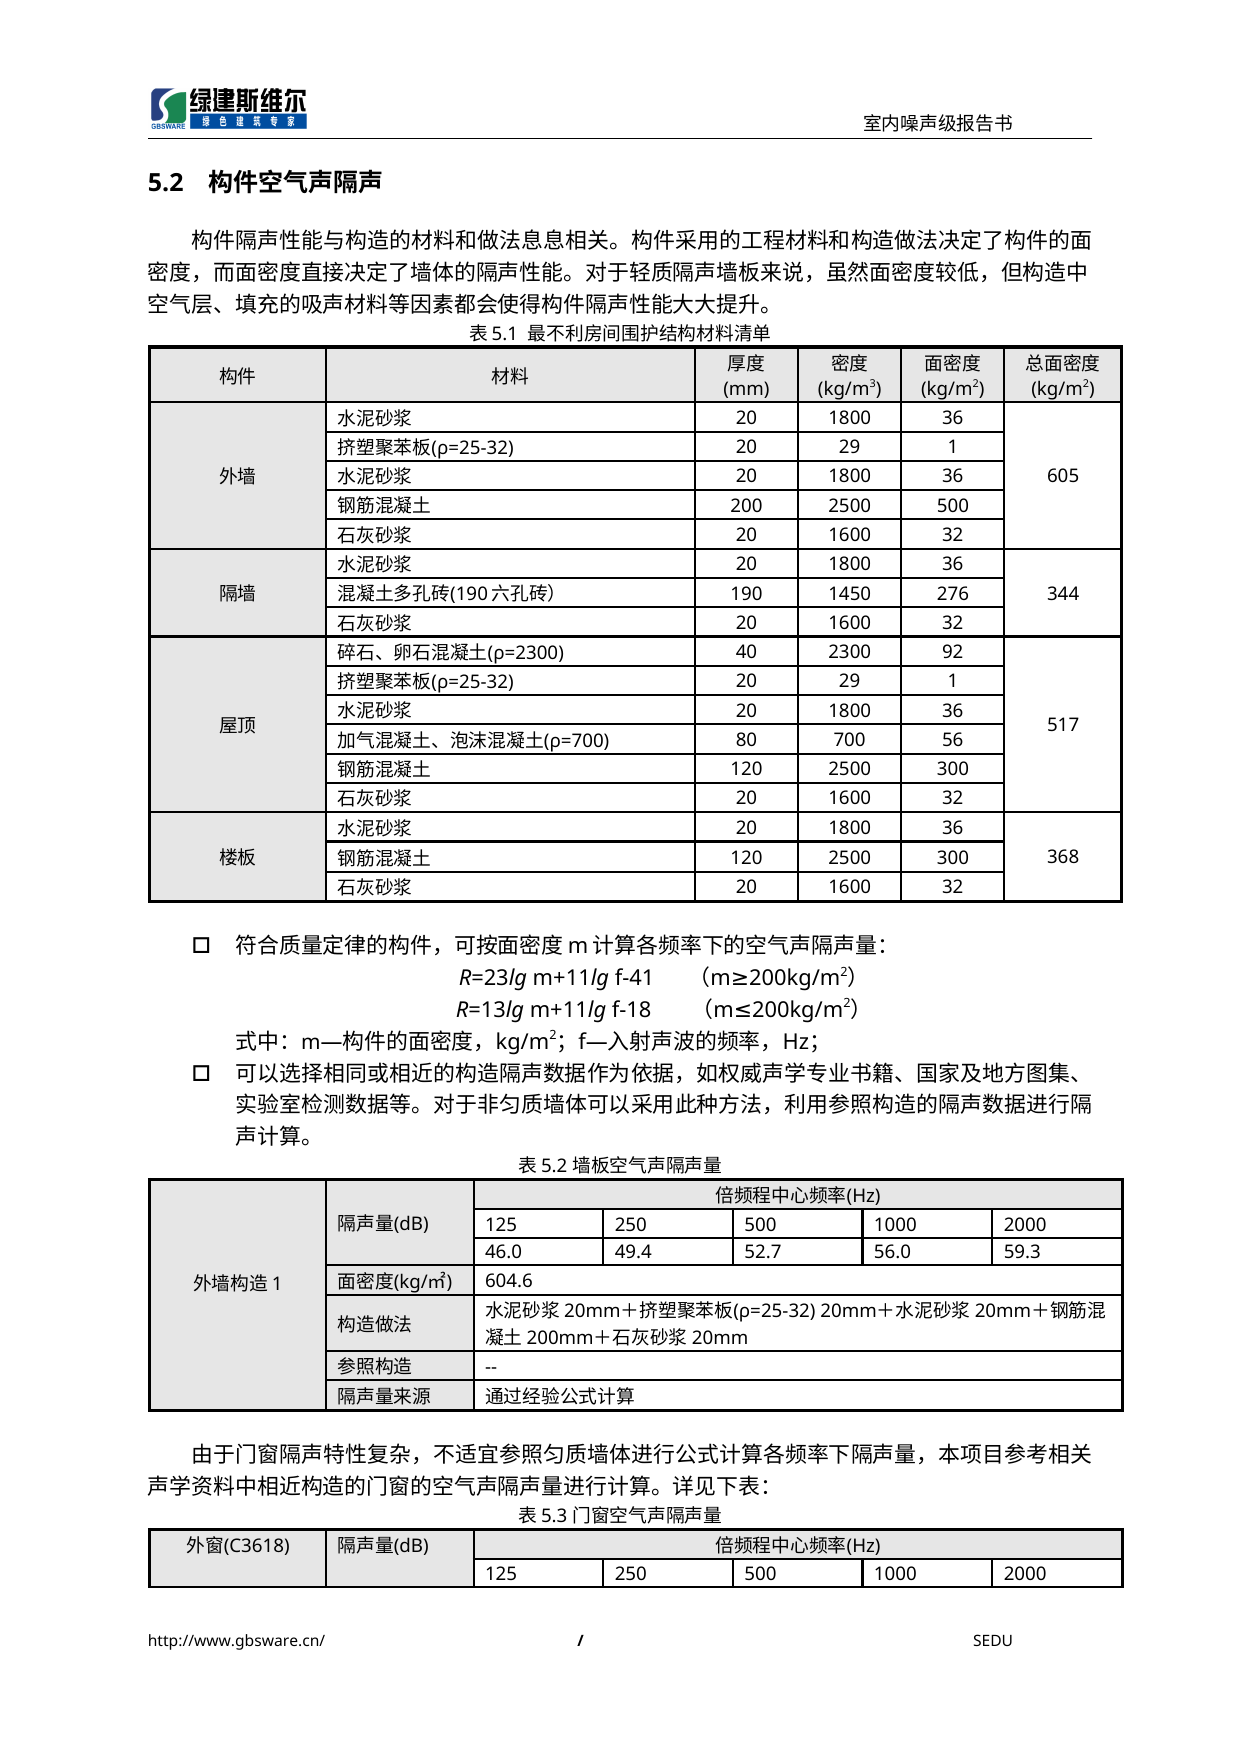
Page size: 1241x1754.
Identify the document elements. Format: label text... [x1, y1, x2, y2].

table_cell 挤塑聚苯板(ρ=25-32) [327, 433, 694, 460]
table_cell 混凝土多孔砖(190六孔砖） [327, 579, 694, 606]
table_cell 32 [902, 873, 1003, 900]
table_cell 500 [902, 491, 1003, 518]
table_header 材料 [327, 349, 694, 401]
table_header 构件 [151, 349, 325, 401]
table_cell 面密度(kg/㎡) [327, 1266, 473, 1294]
table_cell 1800 [799, 550, 900, 577]
table_cell 石灰砂浆 [327, 873, 694, 900]
table_cell 水泥砂浆 [327, 550, 694, 577]
table_cell 水泥砂浆 20mm＋挤塑聚苯板(ρ=25-32) 20mm＋水泥砂浆 20mm＋钢筋混凝土 200mm＋石灰砂浆 20mm [475, 1296, 1121, 1350]
table_cell 2500 [799, 755, 900, 782]
table_cell 2000 [993, 1210, 1121, 1237]
table_cell 1600 [799, 608, 900, 635]
table_cell 20 [696, 813, 797, 840]
table_cell 通过经验公式计算 [475, 1381, 1121, 1409]
text 构件隔声性能与构造的材料和做法息息相关。构件采用的工程材料和构造做法决定了构件的面密度，而面密度直接决定了墙体的隔声性能。对于轻质隔声墙板来说，虽然面密度较低，但构造中空气层、填充的吸声材料等因素都会使得构件隔声性能大大提升。 [148, 223, 1092, 318]
table_cell 36 [902, 550, 1003, 577]
table_cell 605 [1005, 403, 1120, 548]
table_cell 120 [696, 843, 797, 871]
table_cell 517 [1005, 638, 1120, 811]
table_cell 20 [696, 608, 797, 635]
text R=23lg m+11lg f-41 （m≥200kg/m2） [235, 960, 1092, 992]
table_cell 300 [902, 843, 1003, 871]
table_cell 石灰砂浆 [327, 784, 694, 811]
table_cell 20 [696, 696, 797, 723]
table_cell 49.4 [604, 1239, 732, 1264]
table_cell 32 [902, 608, 1003, 635]
table_cell 钢筋混凝土 [327, 755, 694, 782]
table_cell 20 [696, 433, 797, 460]
table_cell 500 [734, 1210, 861, 1237]
table_cell 36 [902, 403, 1003, 431]
table_header 外墙构造1 [151, 1181, 325, 1409]
table_cell 276 [902, 579, 1003, 606]
table_cell 29 [799, 667, 900, 694]
table_cell 80 [696, 725, 797, 752]
table_cell 1600 [799, 873, 900, 900]
table_cell 20 [696, 550, 797, 577]
table_cell 2500 [799, 491, 900, 518]
table_cell 2300 [799, 638, 900, 665]
table_cell 水泥砂浆 [327, 696, 694, 723]
table_cell 隔墙 [151, 550, 325, 635]
table_cell 1 [902, 433, 1003, 460]
table_cell 120 [696, 755, 797, 782]
table_cell 300 [902, 755, 1003, 782]
table_cell 250 [604, 1560, 732, 1586]
text 表5.1 最不利房间围护结构材料清单 [148, 318, 1092, 345]
table_cell 52.7 [734, 1239, 861, 1264]
table_cell 92 [902, 638, 1003, 665]
table_cell 604.6 [475, 1266, 1121, 1294]
table_cell 20 [696, 873, 797, 900]
table_cell 构造做法 [327, 1296, 473, 1350]
table_cell 1450 [799, 579, 900, 606]
table_header 隔声量(dB) [327, 1531, 473, 1586]
table_cell 2500 [799, 843, 900, 871]
table_cell 40 [696, 638, 797, 665]
picture [147, 88, 308, 130]
table_cell 钢筋混凝土 [327, 843, 694, 871]
table_cell 石灰砂浆 [327, 608, 694, 635]
text 表5.3 门窗空气声隔声量 [148, 1501, 1092, 1528]
table_cell 20 [696, 462, 797, 489]
table_cell 1800 [799, 813, 900, 840]
table_cell 125 [475, 1210, 602, 1237]
table_cell 挤塑聚苯板(ρ=25-32) [327, 667, 694, 694]
table_cell -- [475, 1352, 1121, 1379]
table_cell 1800 [799, 462, 900, 489]
table_cell 20 [696, 667, 797, 694]
table_header 面密度(kg/m2) [902, 349, 1003, 401]
table_cell 屋顶 [151, 638, 325, 811]
table_cell 59.3 [993, 1239, 1121, 1264]
table_header 厚度(mm) [696, 349, 797, 401]
table_cell 700 [799, 725, 900, 752]
table_cell 32 [902, 520, 1003, 548]
table_cell 56 [902, 725, 1003, 752]
table_cell 外墙 [151, 403, 325, 548]
table_cell 1000 [864, 1210, 991, 1237]
subtitle 构件空气声隔声 [148, 162, 1074, 198]
text 表5.2 墙板空气声隔声量 [148, 1151, 1092, 1178]
table_header 外窗(C3618) [151, 1531, 325, 1586]
table_cell 190 [696, 579, 797, 606]
table_cell 36 [902, 813, 1003, 840]
table_cell 32 [902, 784, 1003, 811]
table_cell 500 [734, 1560, 861, 1586]
table_cell 加气混凝土、泡沫混凝土(ρ=700) [327, 725, 694, 752]
table_cell 250 [604, 1210, 732, 1237]
table_cell 344 [1005, 550, 1120, 635]
list 可以选择相同或相近的构造隔声数据作为依据，如权威声学专业书籍、国家及地方图集、实验室检测数据等。对于非匀质墙体可以采用此种方法，利用参照构造的隔声数据进行隔声计算。 [191, 1056, 1092, 1151]
table_cell 1000 [864, 1560, 991, 1586]
table_cell 1600 [799, 520, 900, 548]
table_cell 36 [902, 462, 1003, 489]
text R=13lg m+11lg f-18 （m≤200kg/m2） [235, 992, 1092, 1024]
table_header 总面密度(kg/m2) [1005, 349, 1120, 401]
table_cell 368 [1005, 813, 1120, 900]
table_cell 1 [902, 667, 1003, 694]
table_header 隔声量(dB) [327, 1181, 473, 1264]
text 由于门窗隔声特性复杂，不适宜参照匀质墙体进行公式计算各频率下隔声量，本项目参考相关声学资料中相近构造的门窗的空气声隔声量进行计算。详见下表： [148, 1437, 1092, 1501]
table_header 倍频程中心频率(Hz) [475, 1531, 1121, 1558]
table_cell 水泥砂浆 [327, 813, 694, 840]
table_cell 56.0 [864, 1239, 991, 1264]
table_cell 1800 [799, 403, 900, 431]
table_cell 水泥砂浆 [327, 462, 694, 489]
table_cell 125 [475, 1560, 602, 1586]
table_cell 200 [696, 491, 797, 518]
text 式中：m—构件的面密度，kg/m2；f—入射声波的频率，Hz； [148, 1024, 1092, 1056]
table_cell 碎石、卵石混凝土(ρ=2300) [327, 638, 694, 665]
table_cell 20 [696, 403, 797, 431]
list 符合质量定律的构件，可按面密度m计算各频率下的空气声隔声量： [191, 928, 1092, 960]
table_cell 29 [799, 433, 900, 460]
table_cell 参照构造 [327, 1352, 473, 1379]
table_cell 楼板 [151, 813, 325, 900]
table_cell 2000 [993, 1560, 1121, 1586]
table_cell 钢筋混凝土 [327, 491, 694, 518]
table_header 倍频程中心频率(Hz) [475, 1181, 1121, 1208]
table_cell 石灰砂浆 [327, 520, 694, 548]
table_cell 1600 [799, 784, 900, 811]
table_cell 水泥砂浆 [327, 403, 694, 431]
table_cell 1800 [799, 696, 900, 723]
table_cell 46.0 [475, 1239, 602, 1264]
table_header 密度(kg/m3) [799, 349, 900, 401]
table_cell 20 [696, 784, 797, 811]
table_cell 36 [902, 696, 1003, 723]
table_cell 20 [696, 520, 797, 548]
table_cell 隔声量来源 [327, 1381, 473, 1409]
